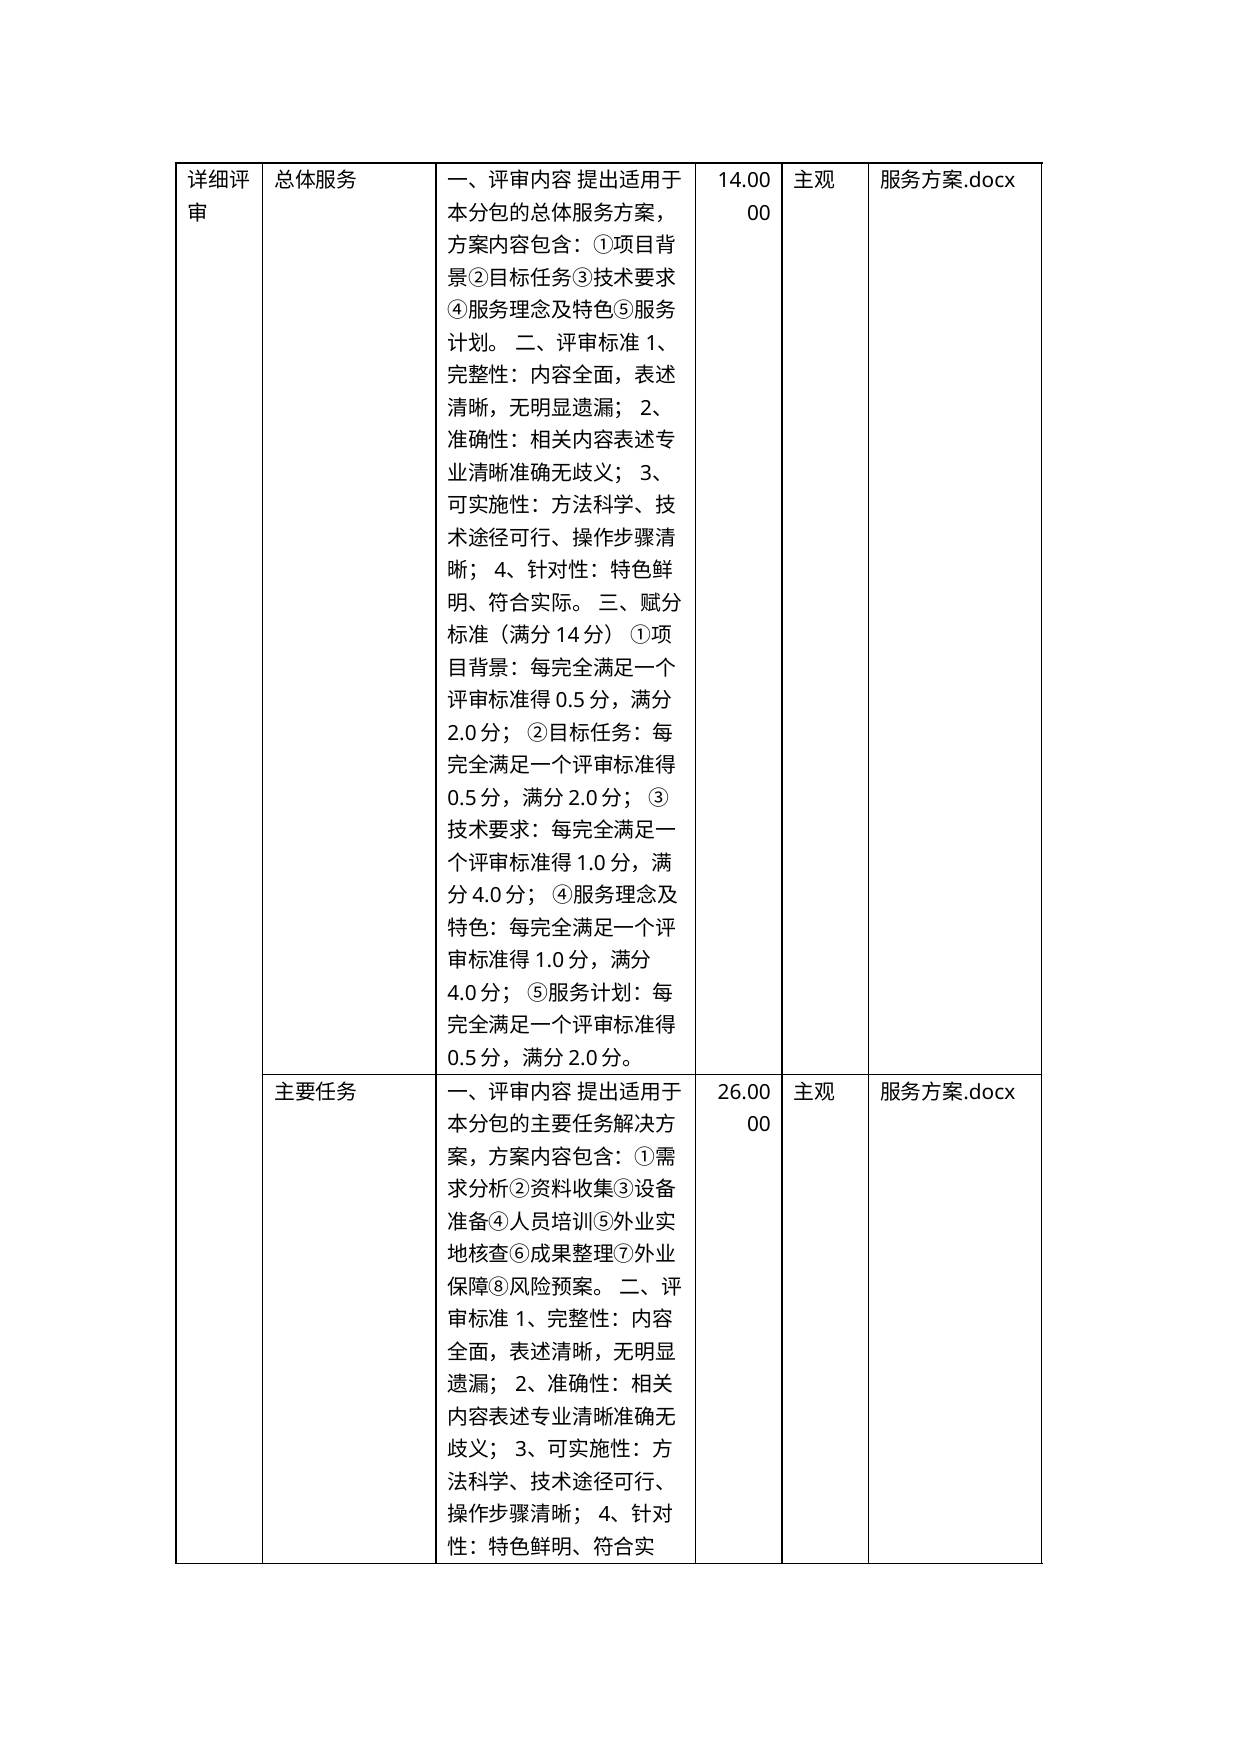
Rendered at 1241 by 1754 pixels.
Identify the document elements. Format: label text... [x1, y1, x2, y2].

table_cell 主观 [783, 1075, 868, 1563]
table_cell 26.0000 [696, 1075, 781, 1563]
table_cell 总体服务 [263, 164, 435, 1073]
table_cell 服务方案.docx [869, 164, 1041, 1073]
table_cell 14.0000 [696, 164, 781, 1073]
table_cell 一、评审内容 提出适用于本分包的总体服务方案，方案内容包含：①项目背景②目标任务③技术要求④服务理念及特色⑤服务计划。 二、评审标准 1、完整性：内容全面，表述清晰，无明显遗漏； 2、准确性：相关内容表述专业清晰准确无歧义； 3、可实施性：方法科学、技术途径可行、操作步骤清晰； 4、针对性：特色鲜明、符合实际。 三、赋分标准（满分14分） ①项目背景：每完全满足一个评审标准得0.5分，满分2.0分； ②目标任务：每完全满足一个评审标准得0.5分，满分2.0分； ③技术要求：每完全满足一个评审标准得1.0分，满分4.0分； ④服务理念及特色：每完全满足一个评审标准得1.0分，满分4.0分； ⑤服务计划：每完全满足一个评审标准得0.5分，满分2.0分。 [437, 164, 695, 1073]
table_cell 主要任务 [263, 1075, 435, 1563]
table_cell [437, 1075, 695, 1563]
table_cell 详细评审 [177, 164, 262, 1563]
table_cell 主观 [783, 164, 868, 1073]
table_cell 服务方案.docx [869, 1075, 1041, 1563]
